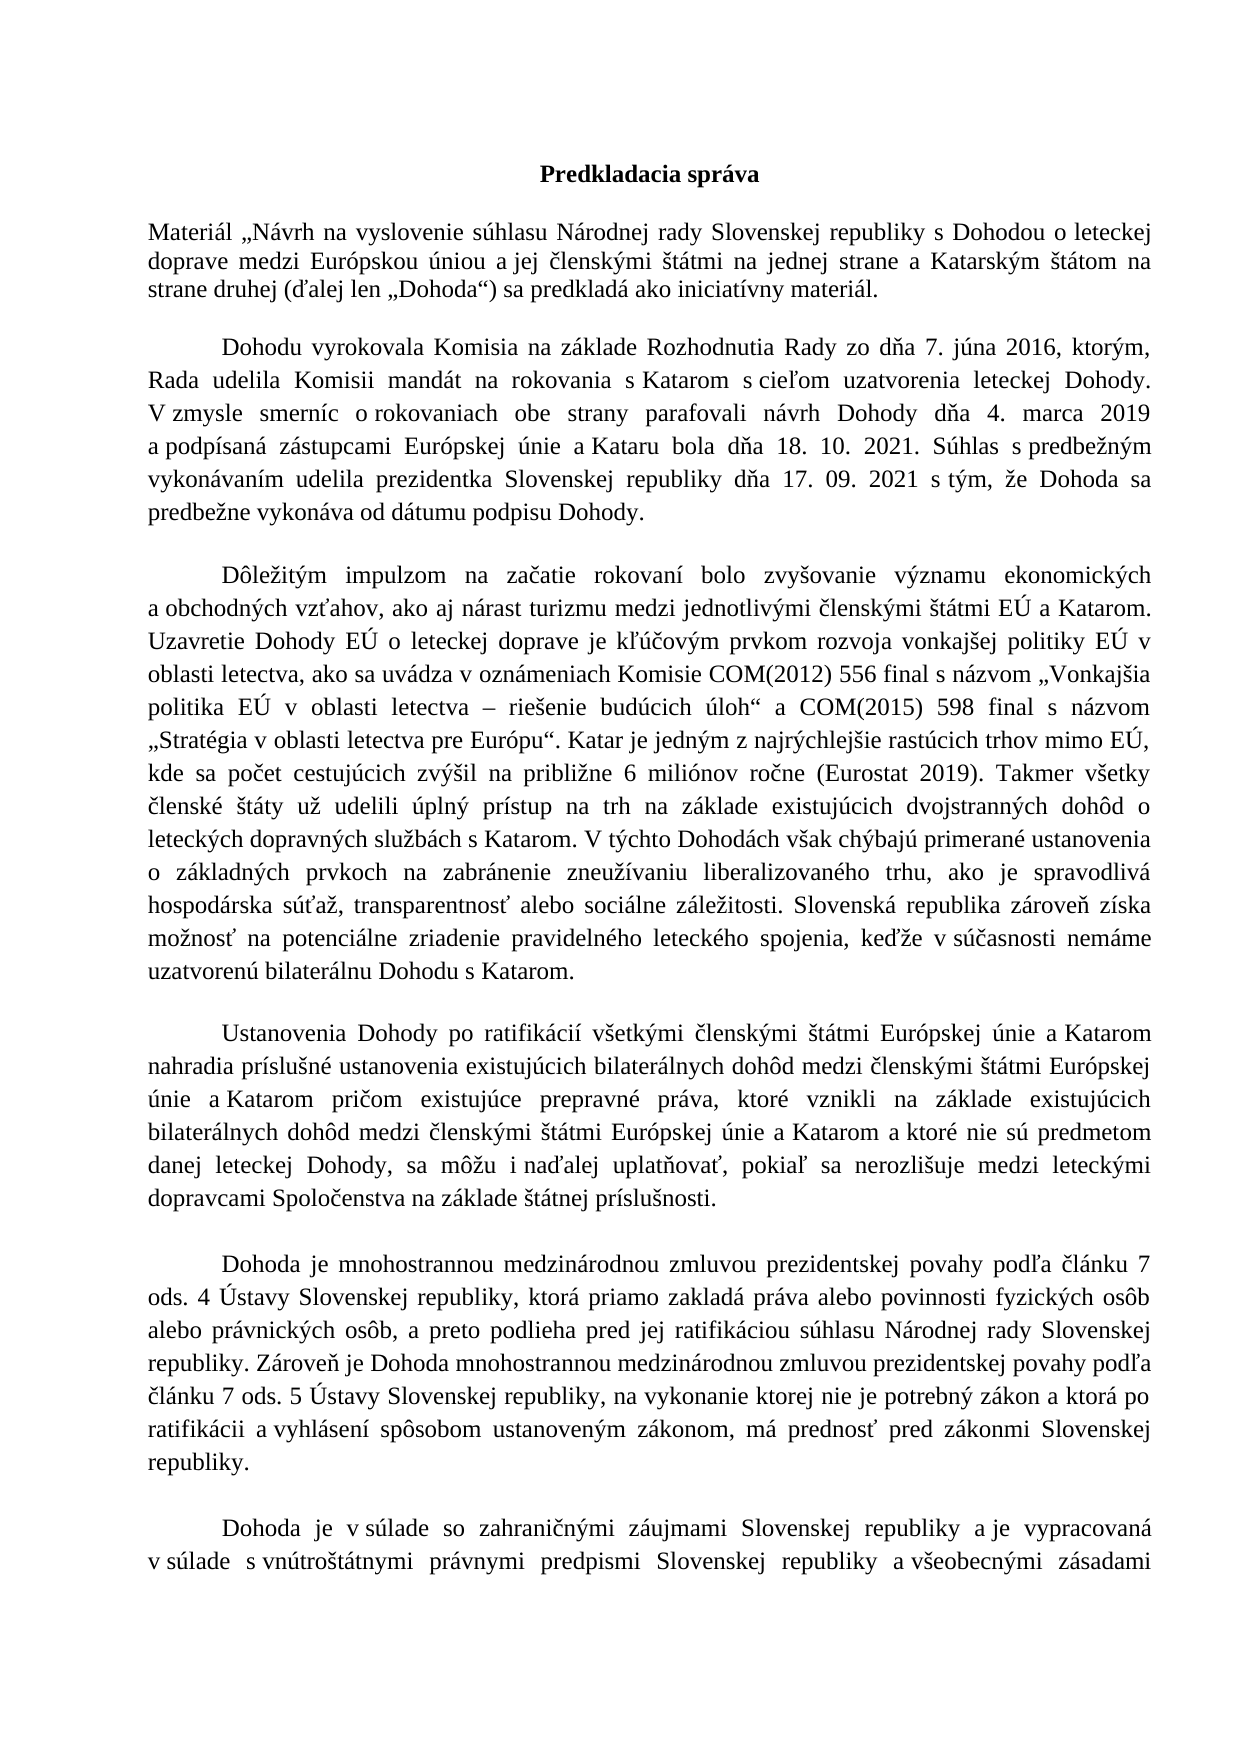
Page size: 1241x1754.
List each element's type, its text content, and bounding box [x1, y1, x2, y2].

text Dôležitým impulzom na začatie rokovaní bolo zvyšovanie významu ekonomických a obchodných vzťahov, ako aj nárast turizmu medzi jednotlivými členskými štátmi EÚ a Katarom. Uzavretie Dohody EÚ o leteckej doprave je kľúčovým prvkom rozvoja vonkajšej politiky EÚ v oblasti letectva, ako sa uvádza v oznámeniach Komisie COM(2012) 556 final s názvom „Vonkajšia politika EÚ v oblasti letectva – riešenie budúcich úloh“ a COM(2015) 598 final s názvom „Stratégia v oblasti letectva pre Európu“. Katar je jedným z najrýchlejšie rastúcich trhov mimo EÚ, kde sa počet cestujúcich zvýšil na približne 6 miliónov ročne (Eurostat 2019). Takmer všetky členské štáty už udelili úplný prístup na trh na základe existujúcich dvojstranných dohôd o leteckých dopravných službách s Katarom. V týchto Dohodách však chýbajú primerané ustanovenia o základných prvkoch na zabránenie zneužívaniu liberalizovaného trhu, ako je spravodlivá hospodárska súťaž, transparentnosť alebo sociálne záležitosti. Slovenská republika zároveň získa možnosť na potenciálne zriadenie pravidelného leteckého spojenia, keďže v súčasnosti nemáme uzatvorenú bilaterálnu Dohodu s Katarom. [148, 560, 1152, 985]
text Ustanovenia Dohody po ratifikácií všetkými členskými štátmi Európskej únie a Katarom nahradia príslušné ustanovenia existujúcich bilaterálnych dohôd medzi členskými štátmi Európskej únie a Katarom pričom existujúce prepravné práva, ktoré vznikli na základe existujúcich bilaterálnych dohôd medzi členskými štátmi Európskej únie a Katarom a ktoré nie sú predmetom danej leteckej Dohody, sa môžu i naďalej uplatňovať, pokiaľ sa nerozlišuje medzi leteckými dopravcami Spoločenstva na základe štátnej príslušnosti. [148, 1018, 1152, 1212]
text Predkladacia správa [148, 159, 1152, 188]
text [148, 1513, 1152, 1575]
list Materiál „Návrh na vyslovenie súhlasu Národnej rady Slovenskej republiky s Dohodou o leteckej doprave medzi Európskou úniou a jej členskými štátmi na jednej strane a Katarským štátom na strane druhej (ďalej len „Dohoda“) sa predkladá ako iniciatívny materiál. [148, 217, 1152, 303]
text Dohodu vyrokovala Komisia na základe Rozhodnutia Rady zo dňa 7. júna 2016, ktorým, Rada udelila Komisii mandát na rokovania s Katarom s cieľom uzatvorenia leteckej Dohody. V zmysle smerníc o rokovaniach obe strany parafovali návrh Dohody dňa 4. marca 2019 a podpísaná zástupcami Európskej únie a Kataru bola dňa 18. 10. 2021. Súhlas s predbežným vykonávaním udelila prezidentka Slovenskej republiky dňa 17. 09. 2021 s tým, že Dohoda sa predbežne vykonáva od dátumu podpisu Dohody. [148, 332, 1152, 526]
text Dohoda je mnohostrannou medzinárodnou zmluvou prezidentskej povahy podľa článku 7 ods. 4 Ústavy Slovenskej republiky, ktorá priamo zakladá práva alebo povinnosti fyzických osôb alebo právnických osôb, a preto podlieha pred jej ratifikáciou súhlasu Národnej rady Slovenskej republiky. Zároveň je Dohoda mnohostrannou medzinárodnou zmluvou prezidentskej povahy podľa článku 7 ods. 5 Ústavy Slovenskej republiky, na vykonanie ktorej nie je potrebný zákon a ktorá po ratifikácii a vyhlásení spôsobom ustanoveným zákonom, má prednosť pred zákonmi Slovenskej republiky. [148, 1249, 1152, 1476]
